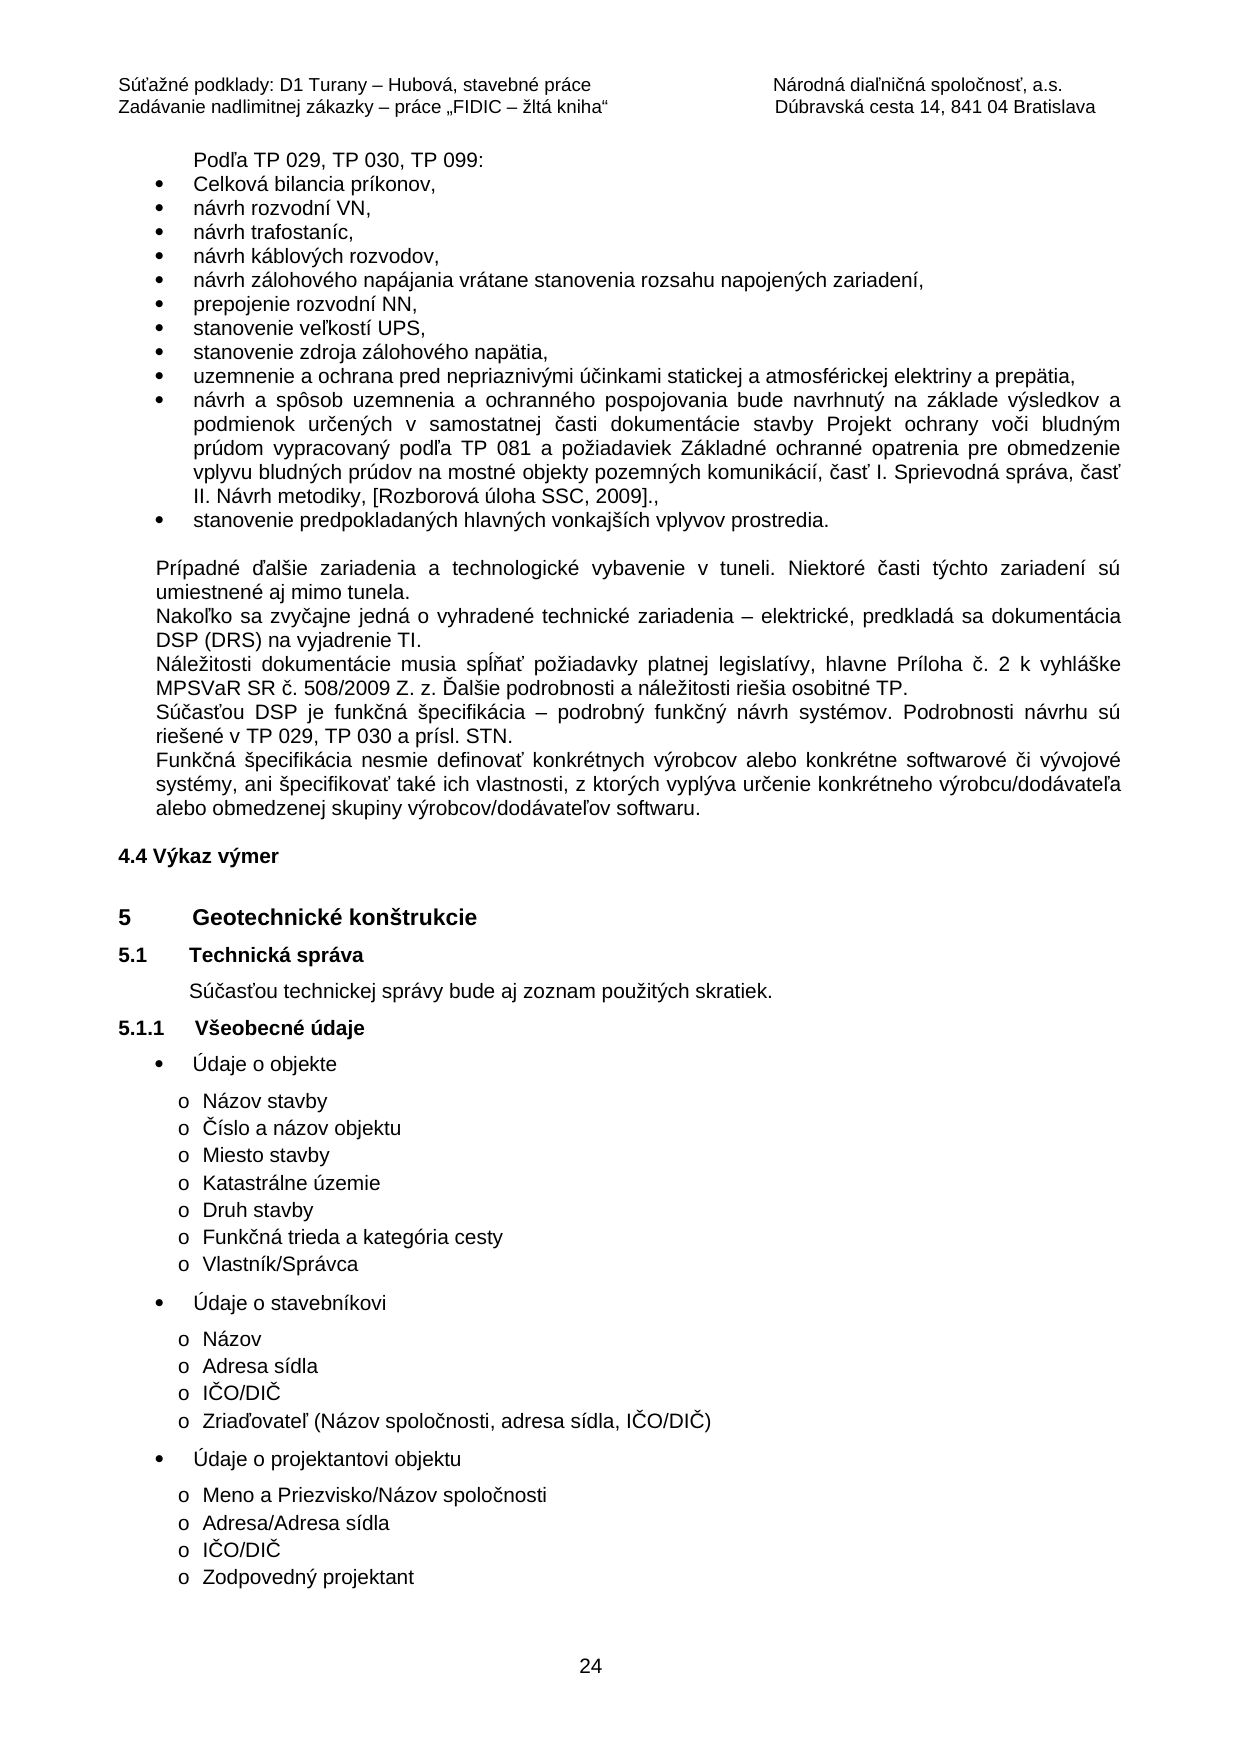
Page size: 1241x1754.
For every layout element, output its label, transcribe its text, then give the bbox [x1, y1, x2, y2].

list stanovenie zdroja zálohového napätia, [156, 340, 1122, 364]
list uzemnenie a ochrana pred nepriaznivými účinkami statickej a atmosférickej elektriny a prepätia, [156, 364, 1122, 388]
text Prípadné ďalšie zariadenia a technologické vybavenie v tuneli. Niektoré časti týchto zariadení sú umiestnené aj mimo tunela. [156, 556, 1122, 604]
text o Funkčná trieda a kategória cesty [118, 1225, 1122, 1251]
text o Adresa sídla [118, 1354, 1122, 1380]
text o Číslo a názov objektu [118, 1116, 1122, 1142]
text o Zodpovedný projektant [118, 1565, 1122, 1591]
text Súčasťou DSP je funkčná špecifikácia – podrobný funkčný návrh systémov. Podrobnosti návrhu sú riešené v TP 029, TP 030 a prísl. STN. [156, 700, 1122, 748]
list Geotechnické konštrukcie [118, 904, 1122, 930]
text 5.1.1 Všeobecné údaje [118, 1016, 1122, 1040]
text o Katastrálne územie [118, 1170, 1122, 1196]
text Súčasťou technickej správy bude aj zoznam použitých skratiek. [118, 979, 1122, 1003]
text o Zriaďovateľ (Názov spoločnosti, adresa sídla, IČO/DIČ) [118, 1408, 1122, 1434]
text Funkčná špecifikácia nesmie definovať konkrétnych výrobcov alebo konkrétne softwarové či vývojové systémy, ani špecifikovať také ich vlastnosti, z ktorých vyplýva určenie konkrétneho výrobcu/dodávateľa alebo obmedzenej skupiny výrobcov/dodávateľov softwaru. [156, 748, 1122, 820]
text 4.4 Výkaz výmer [118, 844, 1122, 868]
text o Názov stavby [118, 1089, 1122, 1115]
list návrh trafostaníc, [156, 220, 1122, 244]
list Údaje o objekte [155, 1052, 1122, 1076]
text o IČO/DIČ [118, 1538, 1122, 1563]
list prepojenie rozvodní NN, [156, 292, 1122, 316]
text o IČO/DIČ [118, 1381, 1122, 1407]
list Údaje o stavebníkovi [156, 1290, 1122, 1314]
list návrh zálohového napájania vrátane stanovenia rozsahu napojených zariadení, [156, 268, 1122, 292]
text Náležitosti dokumentácie musia spĺňať požiadavky platnej legislatívy, hlavne Príloha č. 2 k vyhláške MPSVaR SR č. 508/2009 Z. z. Ďalšie podrobnosti a náležitosti riešia osobitné TP. [156, 652, 1122, 700]
list návrh káblových rozvodov, [156, 244, 1122, 268]
text o Meno a Priezvisko/Názov spoločnosti [118, 1483, 1122, 1509]
text o Vlastník/Správca [118, 1252, 1122, 1278]
list stanovenie veľkostí UPS, [156, 316, 1122, 340]
text 5.1 Technická správa [118, 943, 1122, 967]
text Nakoľko sa zvyčajne jedná o vyhradené technické zariadenia – elektrické, predkladá sa dokumentácia DSP (DRS) na vyjadrenie TI. [156, 604, 1122, 652]
text o Druh stavby [118, 1198, 1122, 1223]
text o Názov [118, 1327, 1122, 1353]
list Podľa TP 029, TP 030, TP 099: [193, 148, 1122, 172]
list Celková bilancia príkonov, [156, 172, 1122, 196]
list Údaje o projektantovi objektu [156, 1447, 1122, 1471]
list návrh rozvodní VN, [156, 196, 1122, 220]
text o Miesto stavby [118, 1143, 1122, 1169]
list návrh a spôsob uzemnenia a ochranného pospojovania bude navrhnutý na základe výsledkov a podmienok určených v samostatnej časti dokumentácie stavby Projekt ochrany voči bludným prúdom vypracovaný podľa TP 081 a požiadaviek Základné ochranné opatrenia pre obmedzenie vplyvu bludných prúdov na mostné objekty pozemných komunikácií, časť I. Sprievodná správa, časť II. Návrh metodiky, [Rozborová úloha SSC, 2009]., [156, 388, 1122, 508]
list stanovenie predpokladaných hlavných vonkajších vplyvov prostredia. [156, 508, 1122, 532]
text o Adresa/Adresa sídla [118, 1511, 1122, 1536]
